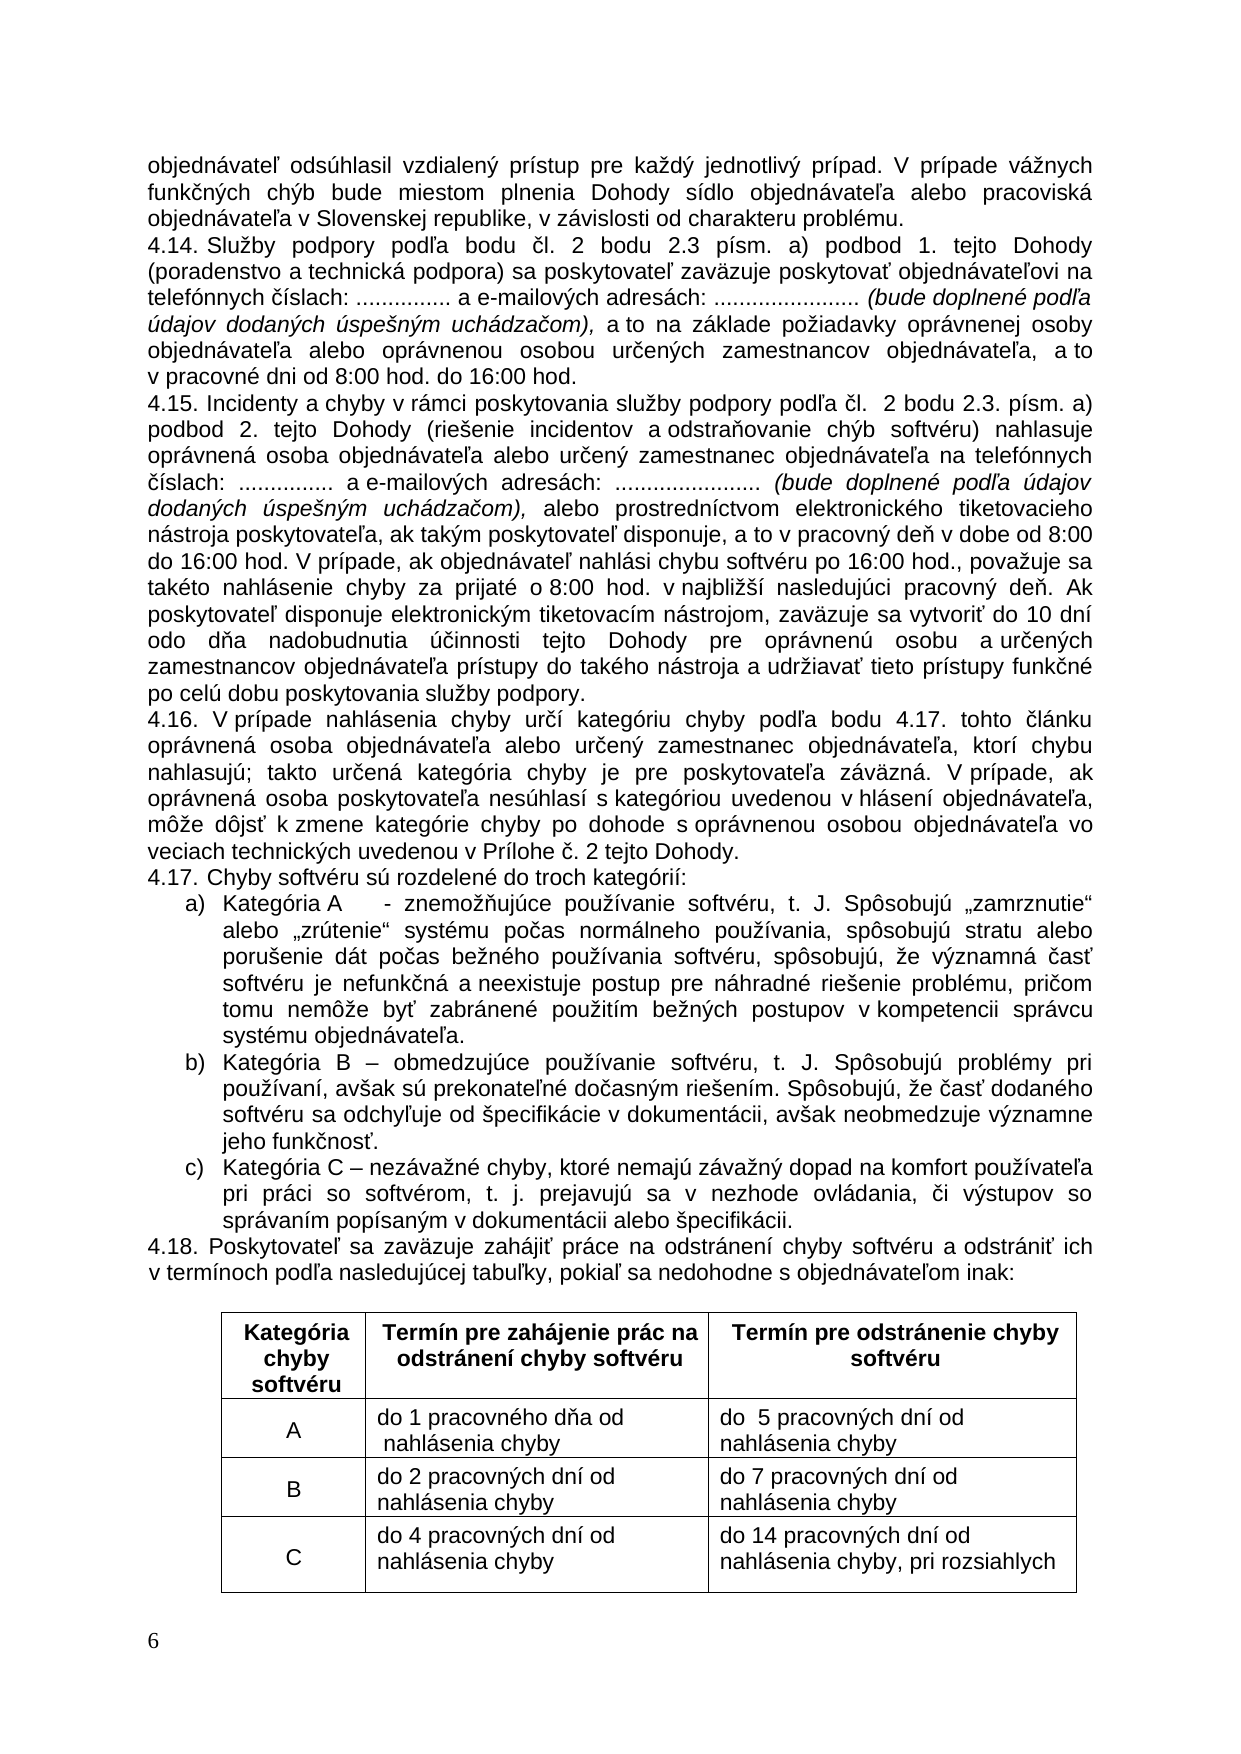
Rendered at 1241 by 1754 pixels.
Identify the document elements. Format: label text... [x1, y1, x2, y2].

table_cell do 1 pracovného dňa od nahlásenia chyby [366, 1399, 708, 1457]
table_cell do 2 pracovných dní od nahlásenia chyby [366, 1458, 708, 1516]
text 4.14. Služby podpory podľa bodu čl. 2 bodu 2.3 písm. a) podbod 1. tejto Dohody (poradenstvo a technická podpora) sa poskytovateľ zaväzuje poskytovať objednávateľovi na telefónnych číslach: ............... a e-mailových adresách: ....................... (bude doplnené podľa údajov dodaných úspešným uchádzačom), a to na základe požiadavky oprávnenej osoby objednávateľa alebo oprávnenou osobou určených zamestnancov objednávateľa, a to v pracovné dni od 8:00 hod. do 16:00 hod. [147, 232, 1093, 390]
table_header Termín pre zahájenie prác na odstránení chyby softvéru [366, 1313, 708, 1397]
text 4.17. Chyby softvéru sú rozdelené do troch kategórií: [147, 864, 1093, 890]
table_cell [709, 1517, 1076, 1592]
text 4.15. Incidenty a chyby v rámci poskytovania služby podpory podľa čl. 2 bodu 2.3. písm. a) podbod 2. tejto Dohody (riešenie incidentov a odstraňovanie chýb softvéru) nahlasuje oprávnená osoba objednávateľa alebo určený zamestnanec objednávateľa na telefónnych číslach: ............... a e-mailových adresách: ....................... (bude doplnené podľa údajov dodaných úspešným uchádzačom), alebo prostredníctvom elektronického tiketovacieho nástroja poskytovateľa, ak takým poskytovateľ disponuje, a to v pracovný deň v dobe od 8:00 do 16:00 hod. V prípade, ak objednávateľ nahlási chybu softvéru po 16:00 hod., považuje sa takéto nahlásenie chyby za prijaté o 8:00 hod. v najbližší nasledujúci pracovný deň. Ak poskytovateľ disponuje elektronickým tiketovacím nástrojom, zaväzuje sa vytvoriť do 10 dní odo dňa nadobudnutia účinnosti tejto Dohody pre oprávnenú osobu a určených zamestnancov objednávateľa prístupy do takého nástroja a udržiavať tieto prístupy funkčné po celú dobu poskytovania služby podpory. [147, 390, 1093, 706]
table_cell B [222, 1458, 365, 1516]
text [147, 152, 1093, 232]
list Kategória B – obmedzujúce používanie softvéru, t. J. Spôsobujú problémy pri používaní, avšak sú prekonateľné dočasným riešením. Spôsobujú, že časť dodaného softvéru sa odchyľuje od špecifikácie v dokumentácii, avšak neobmedzuje významne jeho funkčnosť. [185, 1048, 1093, 1154]
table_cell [366, 1517, 708, 1592]
table_cell A [222, 1399, 365, 1457]
list Kategória A - znemožňujúce používanie softvéru, t. J. Spôsobujú „zamrznutie“ alebo „zrútenie“ systému počas normálneho používania, spôsobujú stratu alebo porušenie dát počas bežného používania softvéru, spôsobujú, že významná časť softvéru je nefunkčná a neexistuje postup pre náhradné riešenie problému, pričom tomu nemôže byť zabránené použitím bežných postupov v kompetencii správcu systému objednávateľa. [185, 890, 1093, 1048]
table_cell do 5 pracovných dní od nahlásenia chyby [709, 1399, 1076, 1457]
table_cell C [222, 1517, 365, 1592]
text 4.16. V prípade nahlásenia chyby určí kategóriu chyby podľa bodu 4.17. tohto článku oprávnená osoba objednávateľa alebo určený zamestnanec objednávateľa, ktorí chybu nahlasujú; takto určená kategória chyby je pre poskytovateľa záväzná. V prípade, ak oprávnená osoba poskytovateľa nesúhlasí s kategóriou uvedenou v hlásení objednávateľa, môže dôjsť k zmene kategórie chyby po dohode s oprávnenou osobou objednávateľa vo veciach technických uvedenou v Prílohe č. 2 tejto Dohody. [147, 706, 1093, 864]
text 4.18. Poskytovateľ sa zaväzuje zahájiť práce na odstránení chyby softvéru a odstrániť ich v termínoch podľa nasledujúcej tabuľky, pokiaľ sa nedohodne s objednávateľom inak: [147, 1233, 1093, 1286]
list Kategória C – nezávažné chyby, ktoré nemajú závažný dopad na komfort používateľa pri práci so softvérom, t. j. prejavujú sa v nezhode ovládania, či výstupov so správaním popísaným v dokumentácii alebo špecifikácii. [185, 1154, 1093, 1233]
table_header Termín pre odstránenie chyby softvéru [709, 1313, 1076, 1397]
table_header Kategória chyby softvéru [222, 1313, 365, 1397]
table_cell do 7 pracovných dní od nahlásenia chyby [709, 1458, 1076, 1516]
